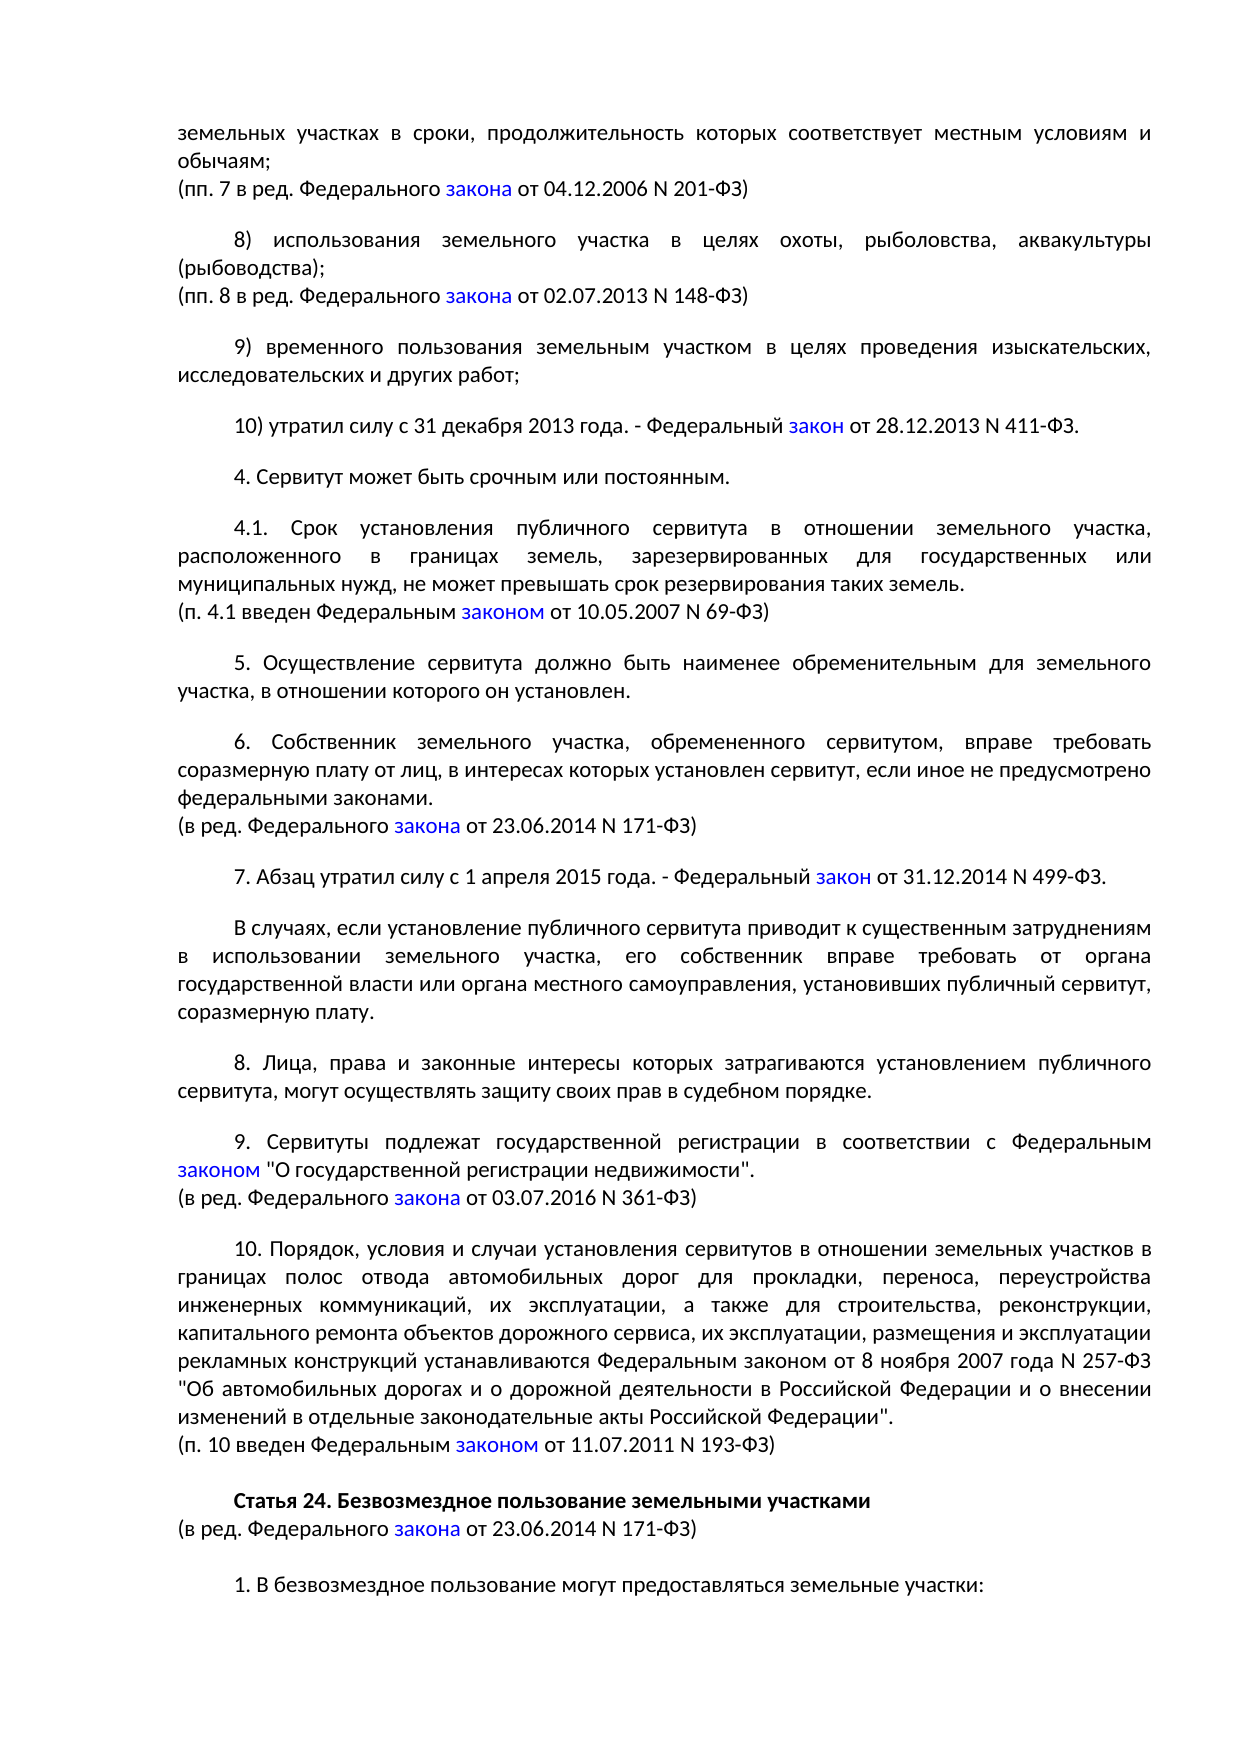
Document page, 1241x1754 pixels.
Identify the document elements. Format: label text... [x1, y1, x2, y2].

text (в ред. Федерального закона от 23.06.2014 N 171-ФЗ) [177, 1514, 1152, 1542]
title Статья 24. Безвозмездное пользование земельными участками [177, 1486, 1152, 1514]
text 1. В безвозмездное пользование могут предоставляться земельные участки: [177, 1570, 1152, 1598]
text 6. Собственник земельного участка, обремененного сервитутом, вправе требовать соразмерную плату от лиц, в интересах которых установлен сервитут, если иное не предусмотрено федеральными законами. [177, 727, 1152, 811]
text (пп. 7 в ред. Федерального закона от 04.12.2006 N 201-ФЗ) [177, 174, 1152, 202]
text 8. Лица, права и законные интересы которых затрагиваются установлением публичного сервитута, могут осуществлять защиту своих прав в судебном порядке. [177, 1048, 1152, 1104]
text (п. 4.1 введен Федеральным законом от 10.05.2007 N 69-ФЗ) [177, 597, 1152, 625]
text (пп. 8 в ред. Федерального закона от 02.07.2013 N 148-ФЗ) [177, 281, 1152, 309]
text 9. Сервитуты подлежат государственной регистрации в соответствии с Федеральным законом "О государственной регистрации недвижимости". [177, 1127, 1152, 1183]
text 4.1. Срок установления публичного сервитута в отношении земельного участка, расположенного в границах земель, зарезервированных для государственных или муниципальных нужд, не может превышать срок резервирования таких земель. [177, 513, 1152, 597]
text (в ред. Федерального закона от 23.06.2014 N 171-ФЗ) [177, 811, 1152, 839]
text 5. Осуществление сервитута должно быть наименее обременительным для земельного участка, в отношении которого он установлен. [177, 648, 1152, 704]
text 10) утратил силу с 31 декабря 2013 года. - Федеральный закон от 28.12.2013 N 411-ФЗ. [177, 411, 1152, 439]
text 9) временного пользования земельным участком в целях проведения изыскательских, исследовательских и других работ; [177, 332, 1152, 388]
text 7. Абзац утратил силу с 1 апреля 2015 года. - Федеральный закон от 31.12.2014 N 499-ФЗ. [177, 862, 1152, 890]
text 4. Сервитут может быть срочным или постоянным. [177, 462, 1152, 490]
text (в ред. Федерального закона от 03.07.2016 N 361-ФЗ) [177, 1183, 1152, 1211]
text В случаях, если установление публичного сервитута приводит к существенным затруднениям в использовании земельного участка, его собственник вправе требовать от органа государственной власти или органа местного самоуправления, установивших публичный сервитут, соразмерную плату. [177, 913, 1152, 1025]
text 10. Порядок, условия и случаи установления сервитутов в отношении земельных участков в границах полос отвода автомобильных дорог для прокладки, переноса, переустройства инженерных коммуникаций, их эксплуатации, а также для строительства, реконструкции, капитального ремонта объектов дорожного сервиса, их эксплуатации, размещения и эксплуатации рекламных конструкций устанавливаются Федеральным законом от 8 ноября 2007 года N 257-ФЗ "Об автомобильных дорогах и о дорожной деятельности в Российской Федерации и о внесении изменений в отдельные законодательные акты Российской Федерации". [177, 1234, 1152, 1430]
text (п. 10 введен Федеральным законом от 11.07.2011 N 193-ФЗ) [177, 1430, 1152, 1458]
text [177, 118, 1152, 174]
text 8) использования земельного участка в целях охоты, рыболовства, аквакультуры (рыбоводства); [177, 225, 1152, 281]
